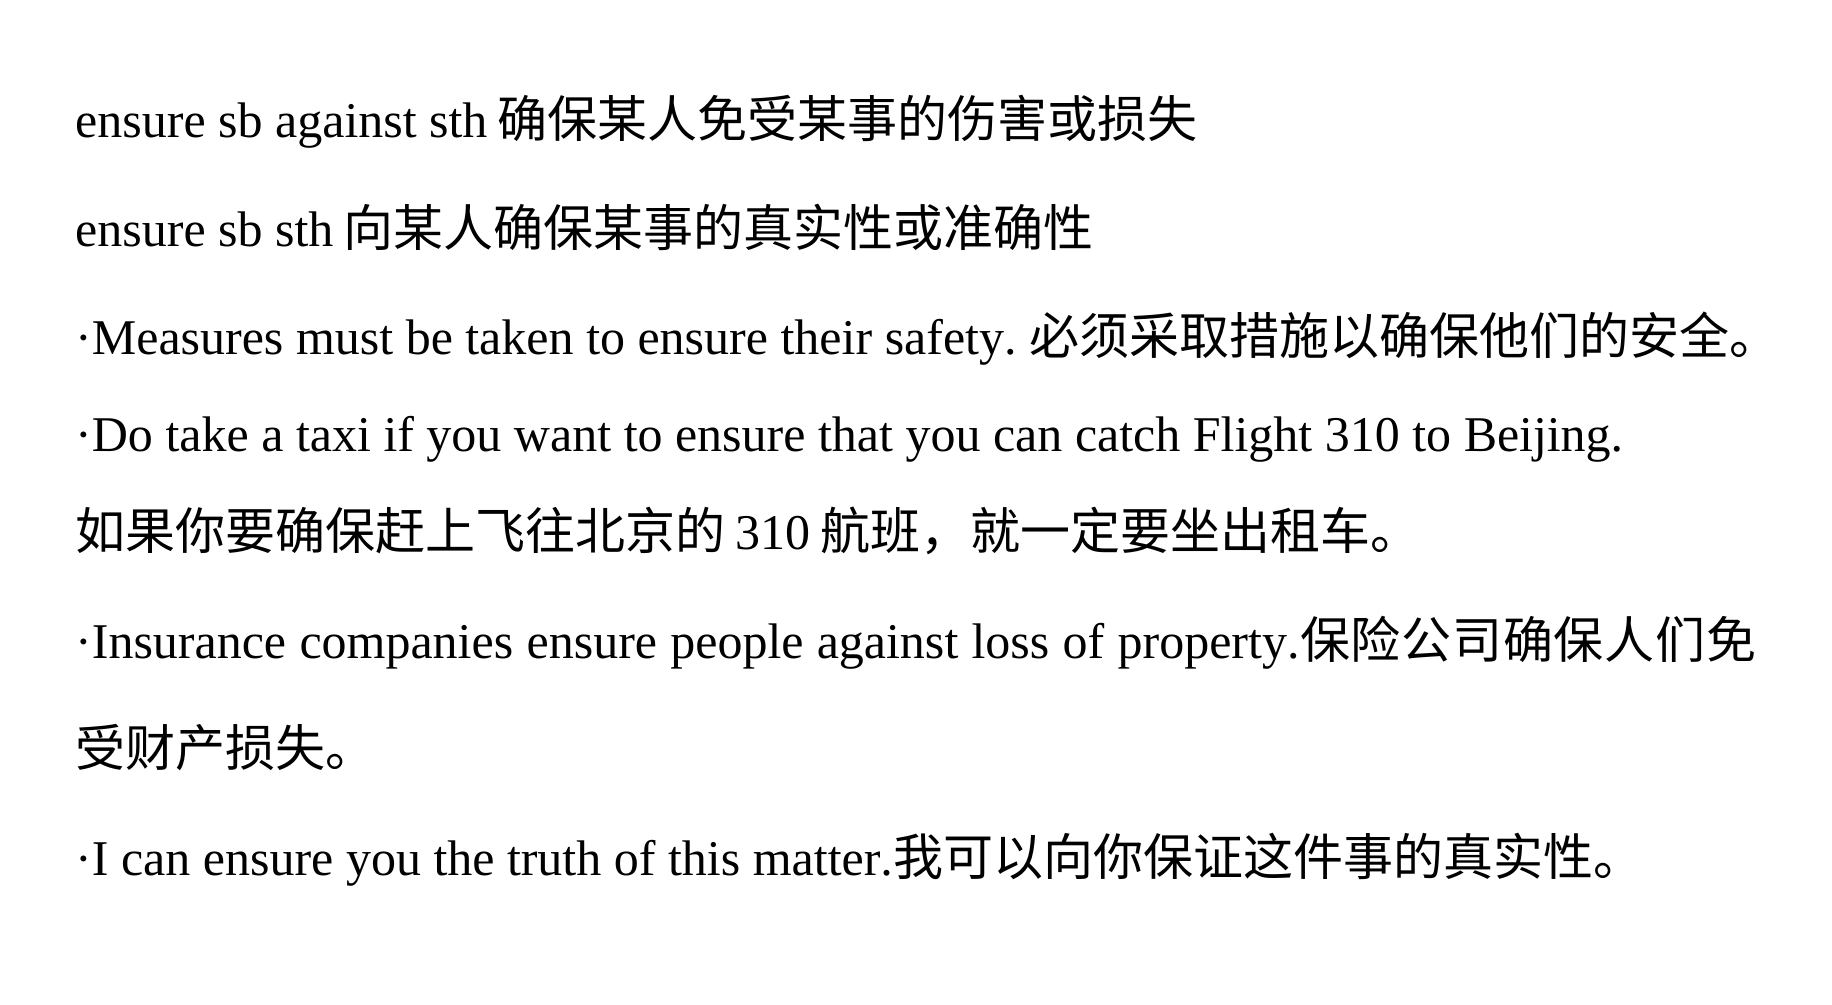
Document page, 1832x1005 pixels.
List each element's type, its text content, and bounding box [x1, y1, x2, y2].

text ·Measures must be taken to ensure their safety. 必须采取措施以确保他们的安全。 [75, 297, 1756, 369]
text ·I can ensure you the truth of this matter.我可以向你保证这件事的真实性。 [75, 817, 1756, 889]
text ensure sb against sth确保某人免受某事的伤害或损失 [75, 79, 1756, 152]
text ensure sb sth向某人确保某事的真实性或准确性 [75, 188, 1756, 261]
text ·Insurance companies ensure people against loss of property.保险公司确保人们免受财产损失。 [75, 600, 1756, 781]
text 如果你要确保赶上飞往北京的310航班，就一定要坐出租车。 [75, 491, 1756, 564]
text ·Do take a taxi if you want to ensure that you can catch Flight 310 to Beijing. [75, 405, 1756, 463]
